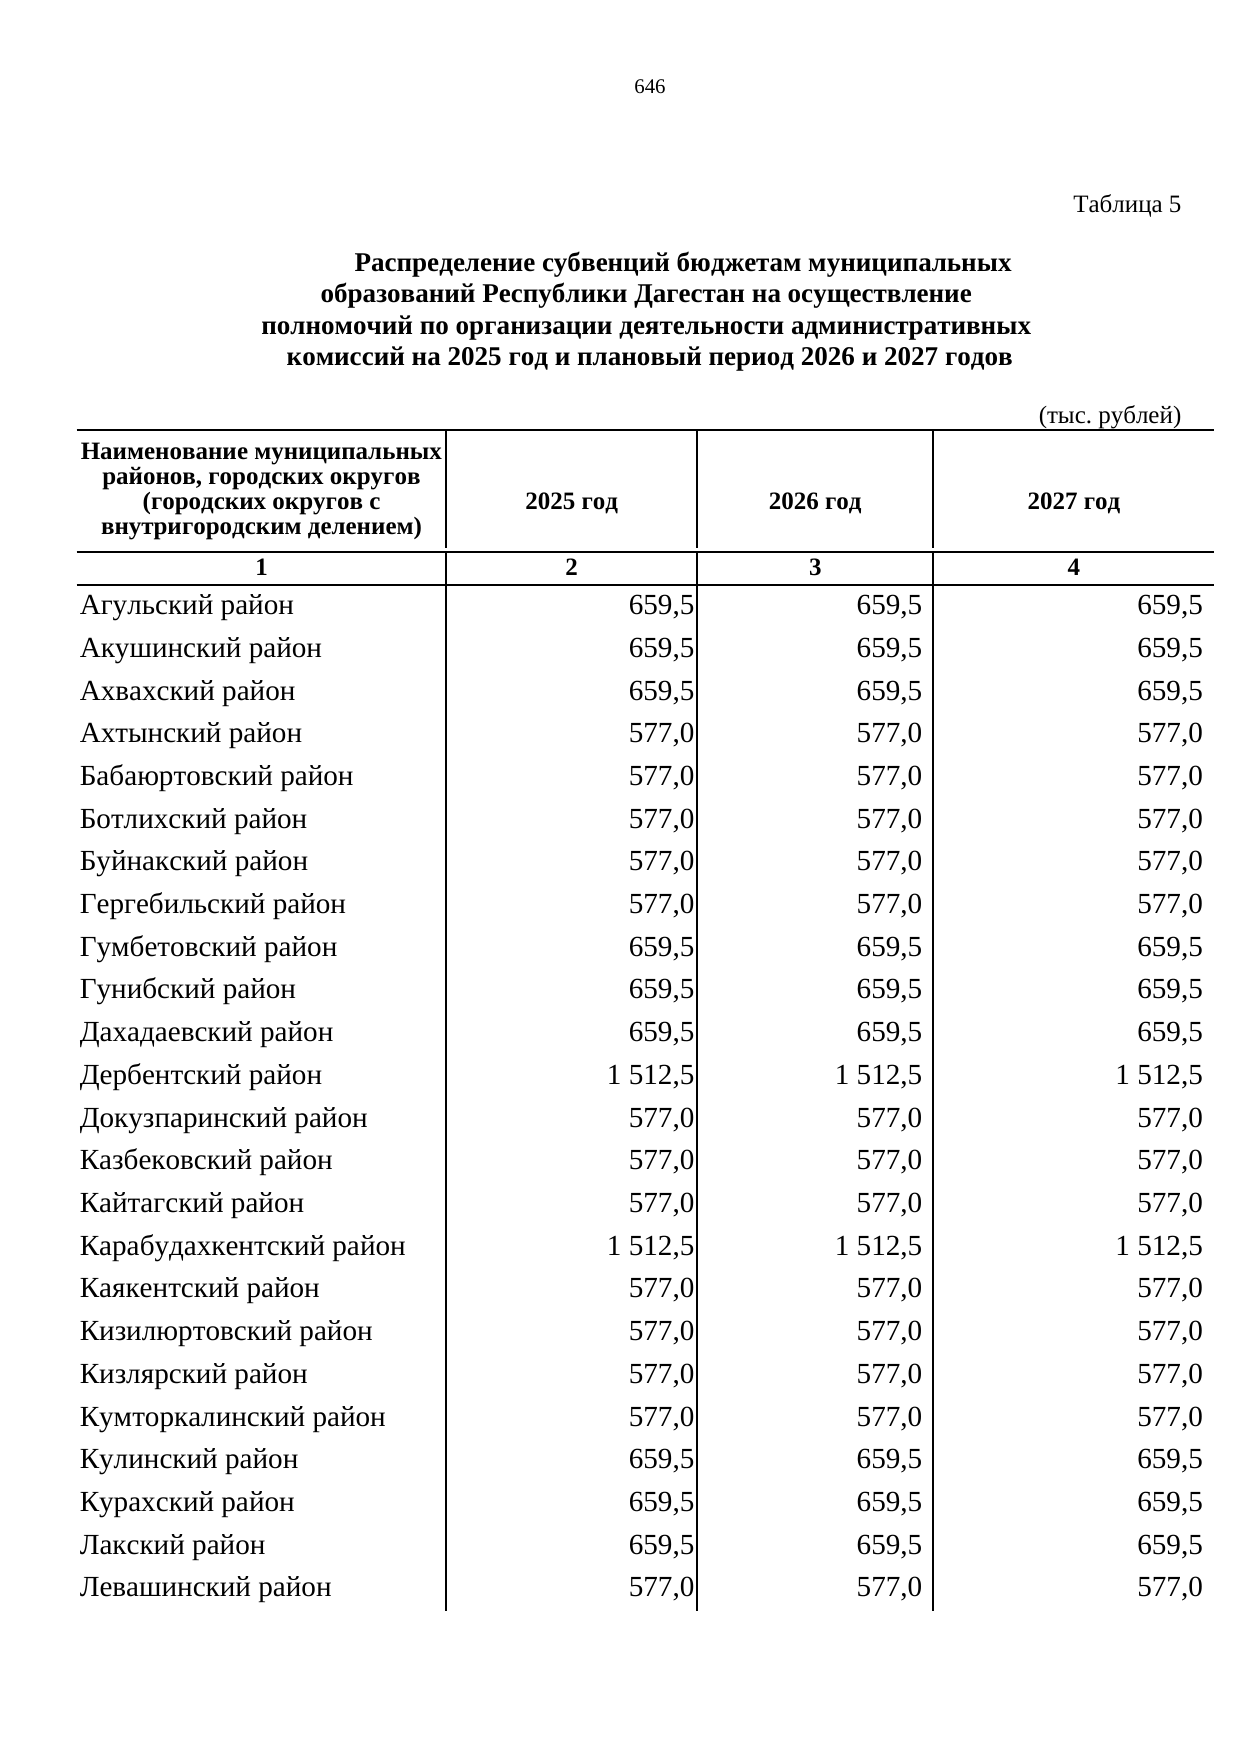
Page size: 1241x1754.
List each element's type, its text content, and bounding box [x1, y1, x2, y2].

table_cell Гунибский район [77, 970, 445, 1013]
table_cell 577,0 [698, 885, 932, 927]
table_cell 577,0 [934, 885, 1214, 927]
table_cell 577,0 [447, 842, 696, 885]
table_cell 577,0 [447, 714, 696, 757]
table_cell 577,0 [698, 1568, 932, 1611]
table_cell 577,0 [447, 1184, 696, 1226]
table_cell 577,0 [934, 1098, 1214, 1141]
table_cell Ахвахский район [77, 671, 445, 714]
table_cell 659,5 [934, 1013, 1214, 1056]
table_header 2025 год [447, 431, 696, 548]
text Распределение субвенций бюджетам муниципальных образований Республики Дагестан на осуществление полномочий по организации деятельности административных комиссий на 2025 год и плановый период 2026 и 2027 годов [118, 246, 1181, 371]
table_cell 1 512,5 [698, 1056, 932, 1098]
table_cell 659,5 [698, 629, 932, 671]
text (тыс. рублей) [118, 400, 1181, 428]
table_cell 659,5 [447, 1483, 696, 1525]
table_cell 659,5 [698, 1440, 932, 1483]
table_cell 577,0 [447, 1141, 696, 1184]
table_cell 577,0 [698, 1269, 932, 1312]
table_cell 659,5 [447, 1440, 696, 1483]
table_cell 577,0 [447, 1098, 696, 1141]
table_cell 659,5 [447, 1525, 696, 1568]
table_cell 659,5 [934, 928, 1214, 970]
table_cell Ахтынский район [77, 714, 445, 757]
table_cell 577,0 [698, 757, 932, 799]
table_cell 659,5 [698, 1013, 932, 1056]
table_cell 1 512,5 [934, 1226, 1214, 1269]
table_cell Гергебильский район [77, 885, 445, 927]
table_cell 659,5 [698, 1525, 932, 1568]
table_cell 577,0 [934, 799, 1214, 842]
table_cell 659,5 [698, 586, 932, 628]
table_cell 577,0 [698, 1355, 932, 1397]
table_cell Дербентский район [77, 1056, 445, 1098]
table_cell 577,0 [698, 714, 932, 757]
table_cell Дахадаевский район [77, 1013, 445, 1056]
table_cell 577,0 [447, 1355, 696, 1397]
table_cell 577,0 [934, 1184, 1214, 1226]
table_cell 577,0 [934, 842, 1214, 885]
table_cell 577,0 [447, 799, 696, 842]
table_cell 659,5 [934, 1525, 1214, 1568]
table_cell Курахский район [77, 1483, 445, 1525]
table_cell Левашинский район [77, 1568, 445, 1611]
table_cell 577,0 [934, 714, 1214, 757]
table_cell 577,0 [698, 842, 932, 885]
table_header 1 [77, 553, 445, 584]
table_cell 577,0 [934, 757, 1214, 799]
table_header 2026 год [698, 431, 932, 548]
table_cell 659,5 [934, 629, 1214, 671]
table_cell 577,0 [934, 1269, 1214, 1312]
table_cell 659,5 [447, 1013, 696, 1056]
table_cell 659,5 [698, 671, 932, 714]
table_cell 577,0 [698, 799, 932, 842]
table_cell Кайтагский район [77, 1184, 445, 1226]
table_cell 659,5 [447, 970, 696, 1013]
table_cell 659,5 [447, 928, 696, 970]
table_cell 577,0 [698, 1397, 932, 1440]
table_cell 659,5 [447, 671, 696, 714]
table_cell 659,5 [698, 928, 932, 970]
table_cell Буйнакский район [77, 842, 445, 885]
table_cell 659,5 [447, 629, 696, 671]
table_header 2 [447, 553, 696, 584]
table_header 4 [934, 553, 1214, 584]
table_cell 577,0 [934, 1141, 1214, 1184]
table_cell Каякентский район [77, 1269, 445, 1312]
table_cell 1 512,5 [698, 1226, 932, 1269]
table_cell Кумторкалинский район [77, 1397, 445, 1440]
table_cell Карабудахкентский район [77, 1226, 445, 1269]
table_cell 1 512,5 [447, 1226, 696, 1269]
table_cell 577,0 [934, 1568, 1214, 1611]
table_cell Ботлихский район [77, 799, 445, 842]
table_cell 577,0 [934, 1312, 1214, 1354]
table_cell 1 512,5 [934, 1056, 1214, 1098]
table_cell 659,5 [934, 1483, 1214, 1525]
table_cell 659,5 [934, 671, 1214, 714]
table_cell 659,5 [698, 1483, 932, 1525]
table_cell Агульский район [77, 586, 445, 628]
table_cell Кулинский район [77, 1440, 445, 1483]
table_header 3 [698, 553, 932, 584]
table_cell 577,0 [447, 885, 696, 927]
table_cell 577,0 [934, 1397, 1214, 1440]
table_header Наименование муниципальных районов, городских округов (городских округов с внутригородским делением) [77, 431, 445, 548]
table_cell 659,5 [934, 586, 1214, 628]
table_cell 577,0 [698, 1141, 932, 1184]
table_cell 577,0 [447, 1397, 696, 1440]
table_cell Казбековский район [77, 1141, 445, 1184]
table_cell Гумбетовский район [77, 928, 445, 970]
table_cell 659,5 [934, 1440, 1214, 1483]
table_cell Лакский район [77, 1525, 445, 1568]
table_cell 659,5 [447, 586, 696, 628]
table_cell 577,0 [447, 1568, 696, 1611]
table_cell Акушинский район [77, 629, 445, 671]
table_cell 659,5 [934, 970, 1214, 1013]
table_cell 577,0 [934, 1355, 1214, 1397]
table_cell 577,0 [698, 1312, 932, 1354]
table_header 2027 год [934, 431, 1214, 548]
table_cell 577,0 [698, 1098, 932, 1141]
text Таблица 5 [118, 189, 1181, 218]
table_cell Докузпаринский район [77, 1098, 445, 1141]
table_cell 659,5 [698, 970, 932, 1013]
table_cell 577,0 [447, 1312, 696, 1354]
table_cell 577,0 [447, 1269, 696, 1312]
table_cell Кизлярский район [77, 1355, 445, 1397]
table_cell Бабаюртовский район [77, 757, 445, 799]
table_cell 1 512,5 [447, 1056, 696, 1098]
table_cell 577,0 [698, 1184, 932, 1226]
table_cell Кизилюртовский район [77, 1312, 445, 1354]
table_cell 577,0 [447, 757, 696, 799]
